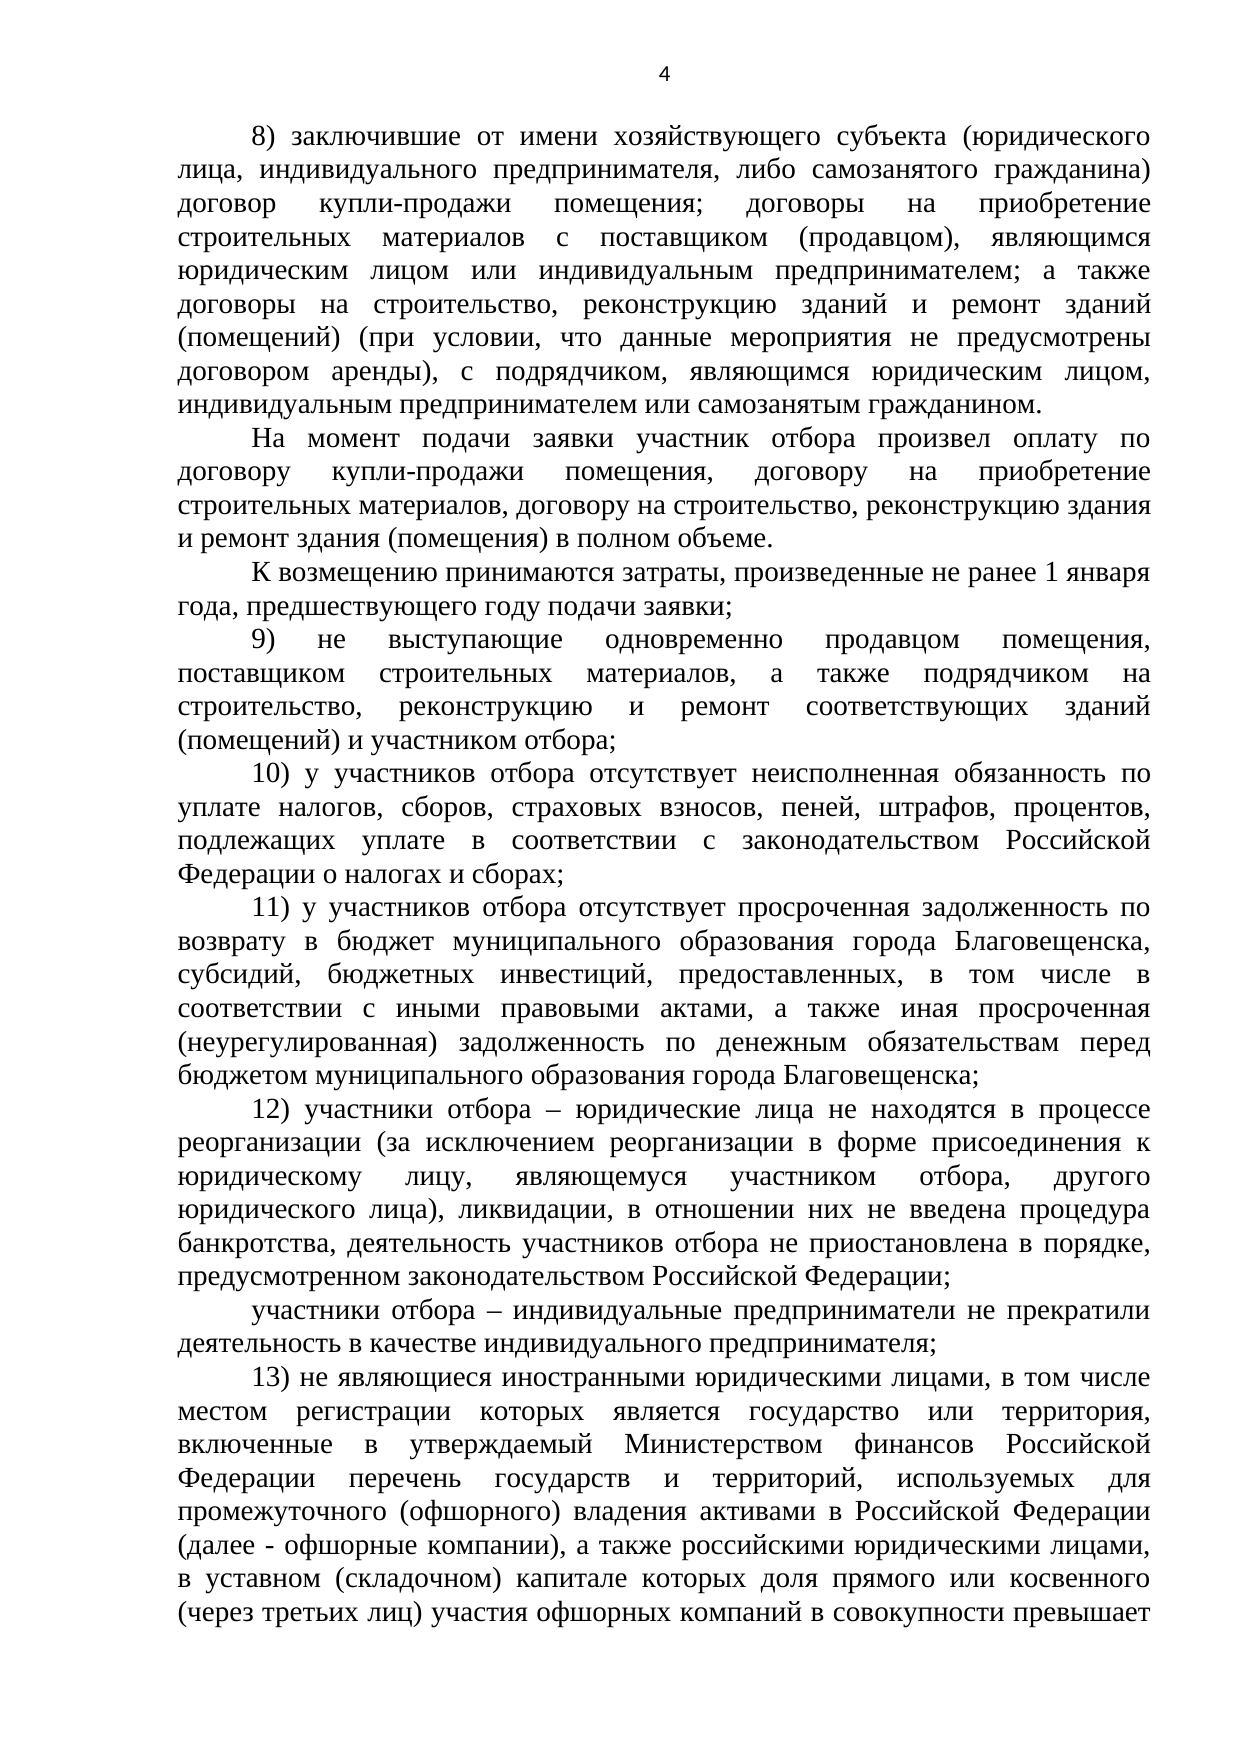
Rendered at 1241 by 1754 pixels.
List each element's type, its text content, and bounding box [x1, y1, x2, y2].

text 12) участники отбора – юридические лица не находятся в процессе реорганизации (за исключением реорганизации в форме присоединения к юридическому лицу, являющемуся участником отбора, другого юридического лица), ликвидации, в отношении них не введена процедура банкротства, деятельность участников отбора не приостановлена в порядке, предусмотренном законодательством Российской Федерации; [177, 1091, 1152, 1292]
text 8) заключившие от имени хозяйствующего субъекта (юридического лица, индивидуального предпринимателя, либо самозанятого гражданина) договор купли-продажи помещения; договоры на приобретение строительных материалов с поставщиком (продавцом), являющимся юридическим лицом или индивидуальным предпринимателем; а также договоры на строительство, реконструкцию зданий и ремонт зданий (помещений) (при условии, что данные мероприятия не предусмотрены договором аренды), с подрядчиком, являющимся юридическим лицом, индивидуальным предпринимателем или самозанятым гражданином. [177, 118, 1152, 420]
text К возмещению принимаются затраты, произведенные не ранее 1 января года, предшествующего году подачи заявки; [177, 554, 1152, 621]
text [177, 1359, 1152, 1627]
text 9) не выступающие одновременно продавцом помещения, поставщиком строительных материалов, а также подрядчиком на строительство, реконструкцию и ремонт соответствующих зданий (помещений) и участником отбора; [177, 621, 1152, 755]
text 11) у участников отбора отсутствует просроченная задолженность по возврату в бюджет муниципального образования города Благовещенска, субсидий, бюджетных инвестиций, предоставленных, в том числе в соответствии с иными правовыми актами, а также иная просроченная (неурегулированная) задолженность по денежным обязательствам перед бюджетом муниципального образования города Благовещенска; [177, 889, 1152, 1091]
text участники отбора – индивидуальные предприниматели не прекратили деятельность в качестве индивидуального предпринимателя; [177, 1292, 1152, 1359]
text На момент подачи заявки участник отбора произвел оплату по договору купли-продажи помещения, договору на приобретение строительных материалов, договору на строительство, реконструкцию здания и ремонт здания (помещения) в полном объеме. [177, 420, 1152, 554]
text 10) у участников отбора отсутствует неисполненная обязанность по уплате налогов, сборов, страховых взносов, пеней, штрафов, процентов, подлежащих уплате в соответствии с законодательством Российской Федерации о налогах и сборах; [177, 755, 1152, 889]
